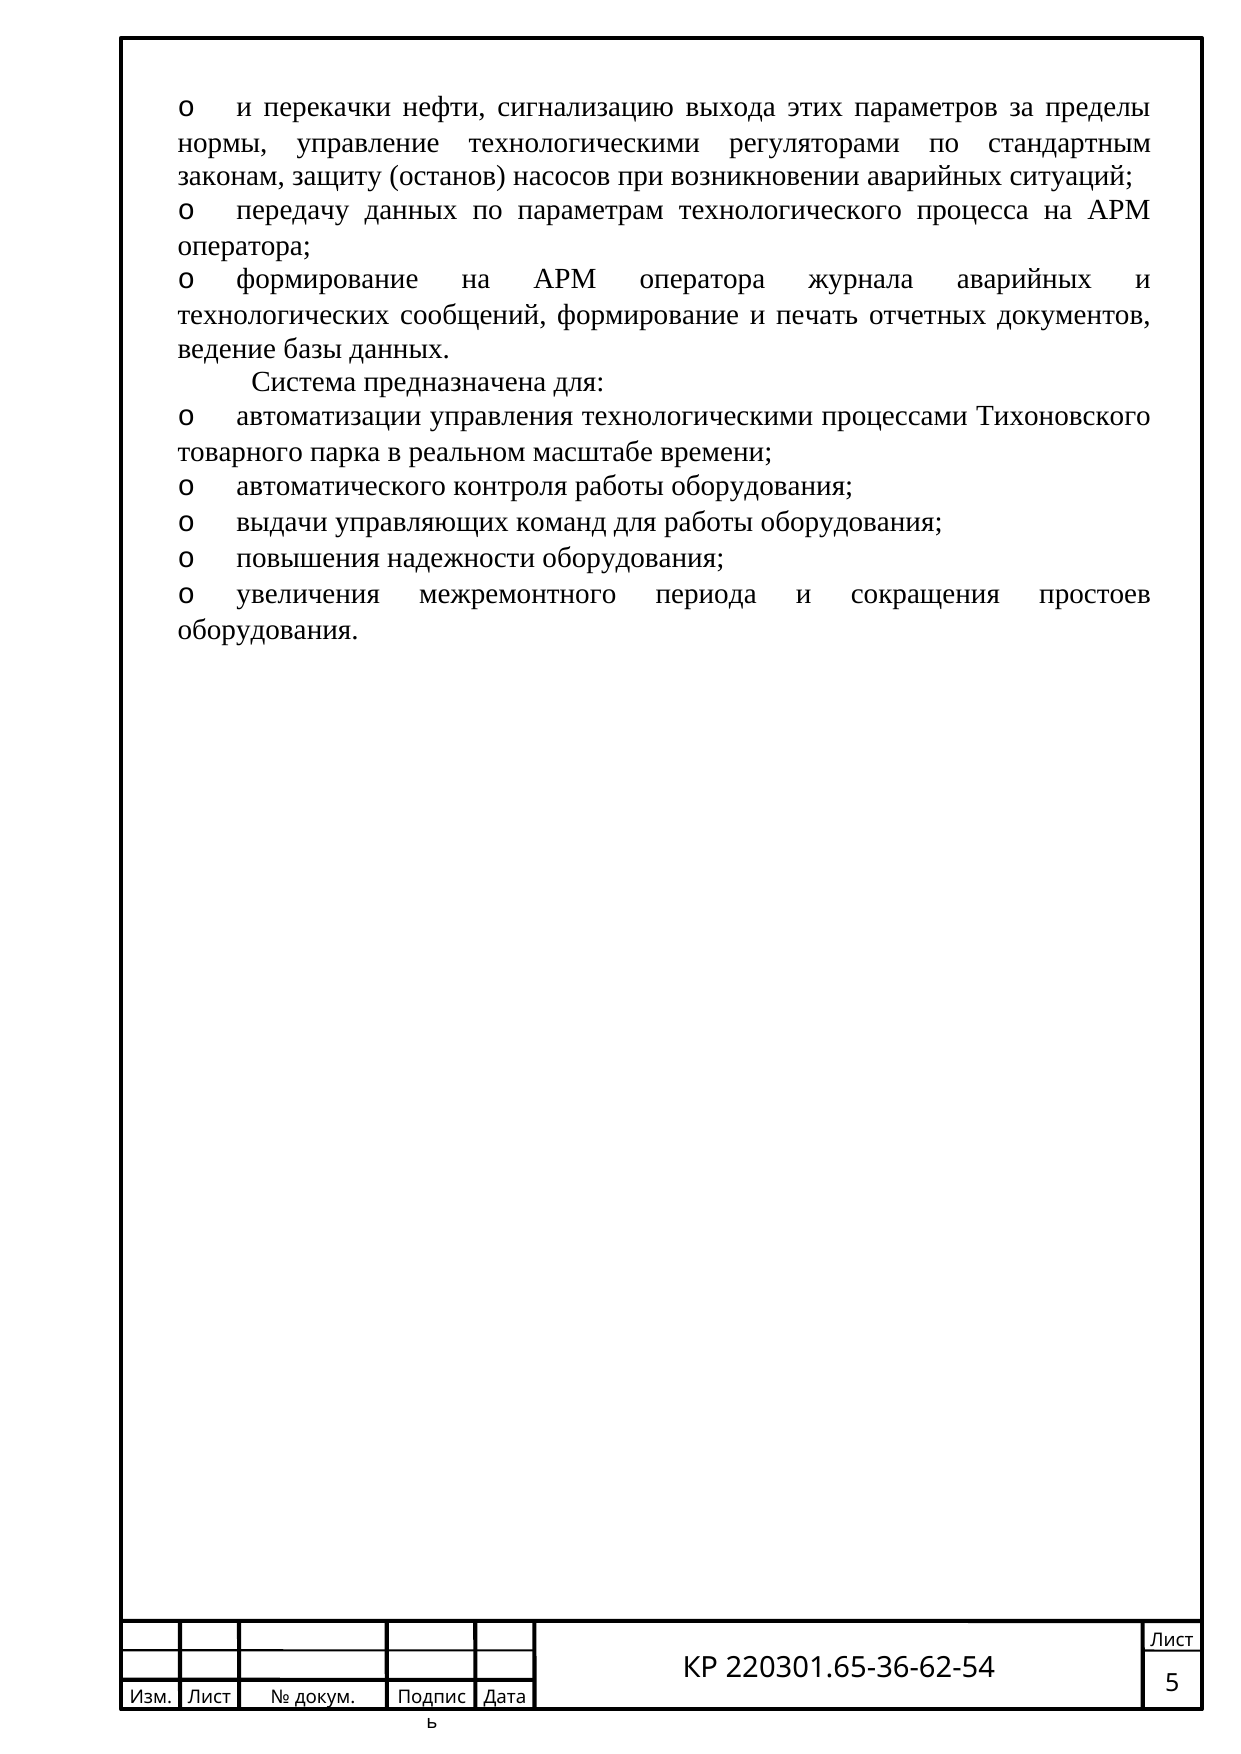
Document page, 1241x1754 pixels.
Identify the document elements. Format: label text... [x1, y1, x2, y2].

list формирование на АРМ оператора журнала аварийных и технологических сообщений, формирование и печать отчетных документов, ведение базы данных. [177, 261, 1152, 364]
list автоматизации управления технологическими процессами Тихоновского товарного парка в реальном масштабе времени; [177, 398, 1152, 468]
list увеличения межремонтного периода и сокращения простоев оборудования. [177, 576, 1152, 645]
text Система предназначена для: [177, 364, 1152, 398]
list передачу данных по параметрам технологического процесса на АРМ оператора; [177, 192, 1152, 261]
list повышения надежности оборудования; [177, 540, 1152, 576]
list и перекачки нефти, сигнализацию выхода этих параметров за пределы нормы, управление технологическими регуляторами по стандартным законам, защиту (останов) насосов при возникновении аварийных ситуаций; [177, 89, 1152, 192]
list автоматического контроля работы оборудования; [177, 468, 1152, 504]
list выдачи управляющих команд для работы оборудования; [177, 504, 1152, 540]
